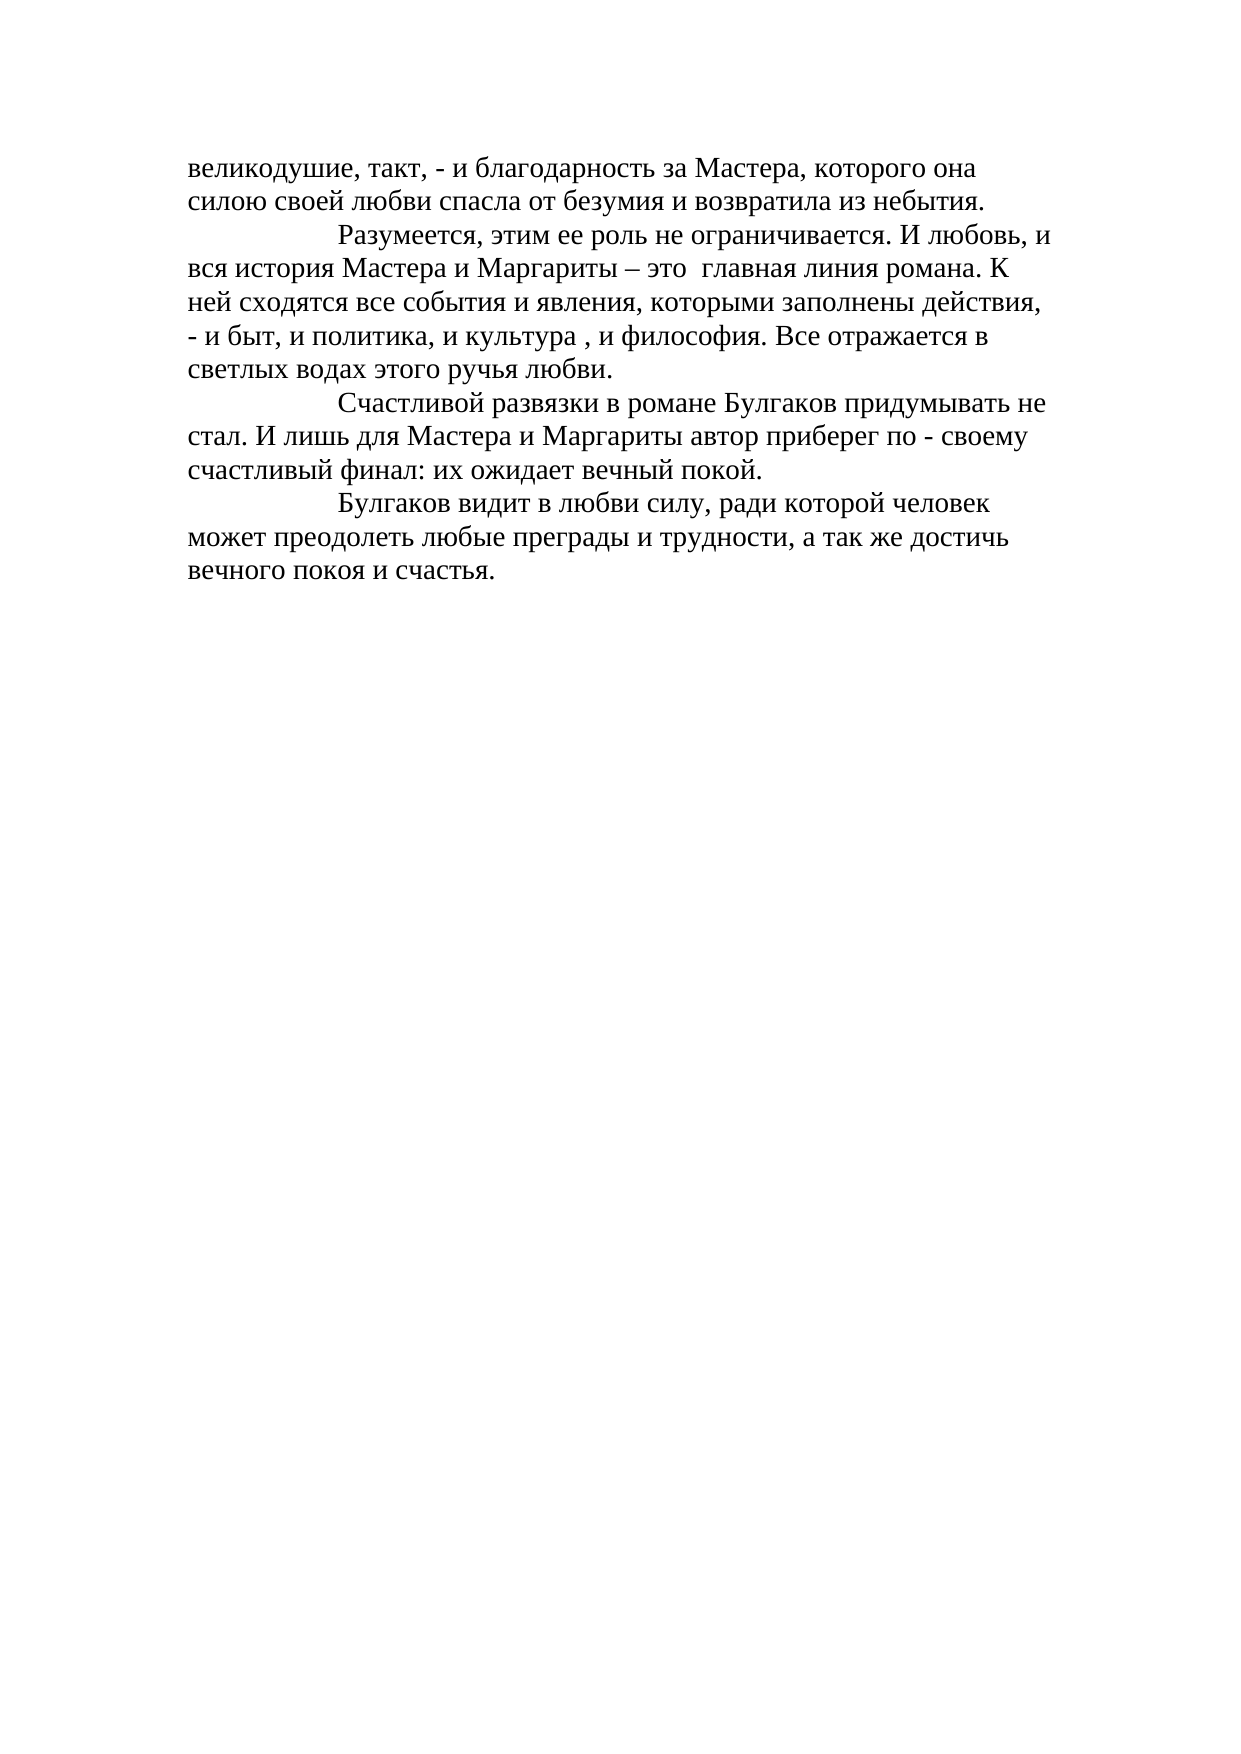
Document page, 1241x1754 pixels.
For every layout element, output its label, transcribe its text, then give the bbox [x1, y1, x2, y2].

text Счастливой развязки в романе Булгаков придумывать не стал. И лишь для Мастера и Маргариты автор приберег по - своему счастливый финал: их ожидает вечный покой. [187, 385, 1053, 485]
text великодушие, такт, - и благодарность за Мастера, которого она силою своей любви спасла от безумия и возвратила из небытия. [187, 150, 1053, 217]
text Булгаков видит в любви силу, ради которой человек может преодолеть любые преграды и трудности, а так же достичь вечного покоя и счастья. [187, 485, 1053, 586]
text Разумеется, этим ее роль не ограничивается. И любовь, и вся история Мастера и Маргариты – это главная линия романа. К ней сходятся все события и явления, которыми заполнены действия, - и быт, и политика, и культура , и философия. Все отражается в светлых водах этого ручья любви. [187, 217, 1053, 385]
